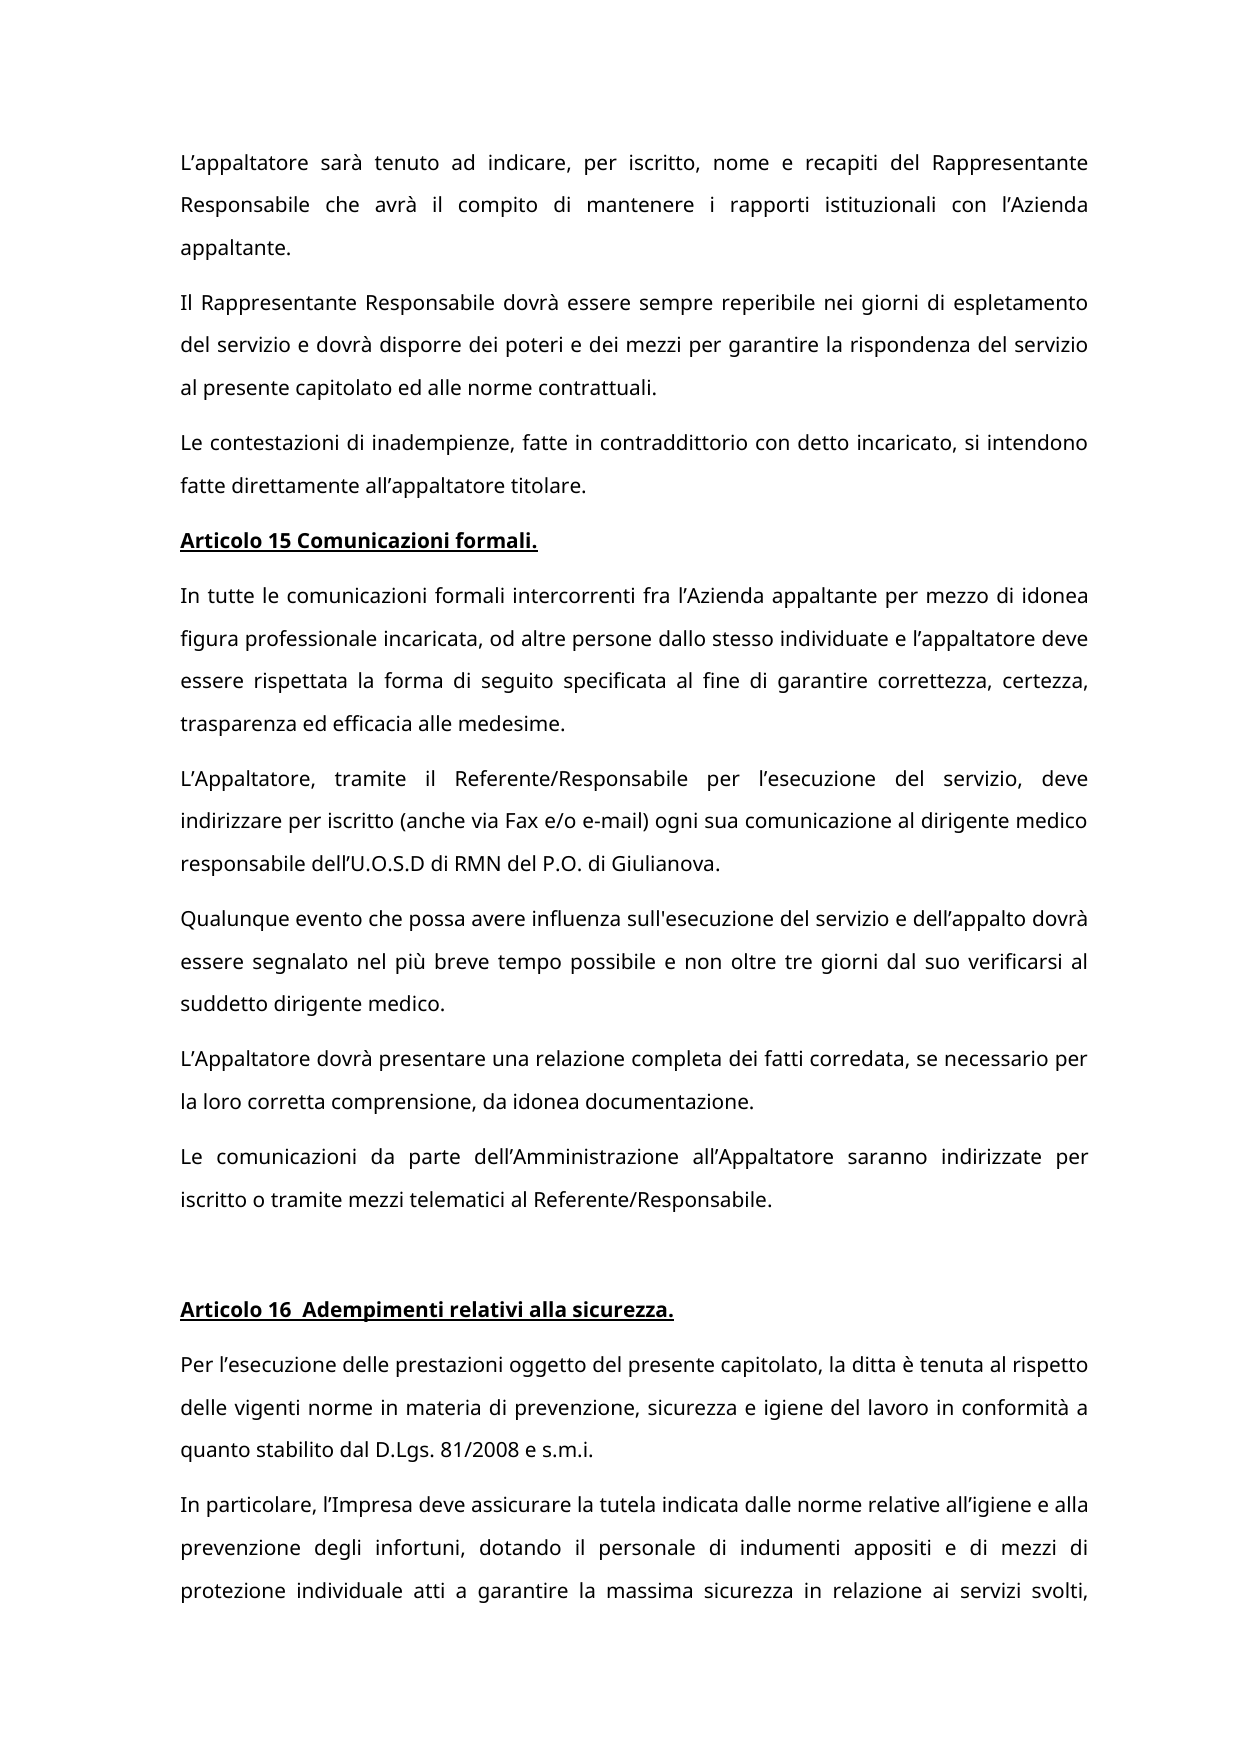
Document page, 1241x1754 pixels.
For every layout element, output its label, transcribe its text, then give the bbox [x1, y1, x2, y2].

text Il Rappresentante Responsabile dovrà essere sempre reperibile nei giorni di espletamento del servizio e dovrà disporre dei poteri e dei mezzi per garantire la rispondenza del servizio al presente capitolato ed alle norme contrattuali. [180, 288, 1090, 402]
text L’appaltatore sarà tenuto ad indicare, per iscritto, nome e recapiti del Rappresentante Responsabile che avrà il compito di mantenere i rapporti istituzionali con l’Azienda appaltante. [180, 148, 1090, 261]
text Qualunque evento che possa avere influenza sull'esecuzione del servizio e dell’appalto dovrà essere segnalato nel più breve tempo possibile e non oltre tre giorni dal suo verificarsi al suddetto dirigente medico. [180, 904, 1090, 1018]
text Le comunicazioni da parte dell’Amministrazione all’Appaltatore saranno indirizzate per iscritto o tramite mezzi telematici al Referente/Responsabile. [180, 1142, 1090, 1213]
text Articolo 16 Adempimenti relativi alla sicurezza. [180, 1295, 1090, 1323]
text L’Appaltatore dovrà presentare una relazione completa dei fatti corredata, se necessario per la loro corretta comprensione, da idonea documentazione. [180, 1044, 1090, 1116]
text L’Appaltatore, tramite il Referente/Responsabile per l’esecuzione del servizio, deve indirizzare per iscritto (anche via Fax e/o e-mail) ogni sua comunicazione al dirigente medico responsabile dell’U.O.S.D di RMN del P.O. di Giulianova. [180, 764, 1090, 878]
text Le contestazioni di inadempienze, fatte in contraddittorio con detto incaricato, si intendono fatte direttamente all’appaltatore titolare. [180, 428, 1090, 499]
text In tutte le comunicazioni formali intercorrenti fra l’Azienda appaltante per mezzo di idonea figura professionale incaricata, od altre persone dallo stesso individuate e l’appaltatore deve essere rispettata la forma di seguito specificata al fine di garantire correttezza, certezza, trasparenza ed efficacia alle medesime. [180, 581, 1090, 737]
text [180, 1491, 1090, 1604]
text Per l’esecuzione delle prestazioni oggetto del presente capitolato, la ditta è tenuta al rispetto delle vigenti norme in materia di prevenzione, sicurezza e igiene del lavoro in conformità a quanto stabilito dal D.Lgs. 81/2008 e s.m.i. [180, 1350, 1090, 1464]
text Articolo 15 Comunicazioni formali. [180, 526, 1090, 554]
